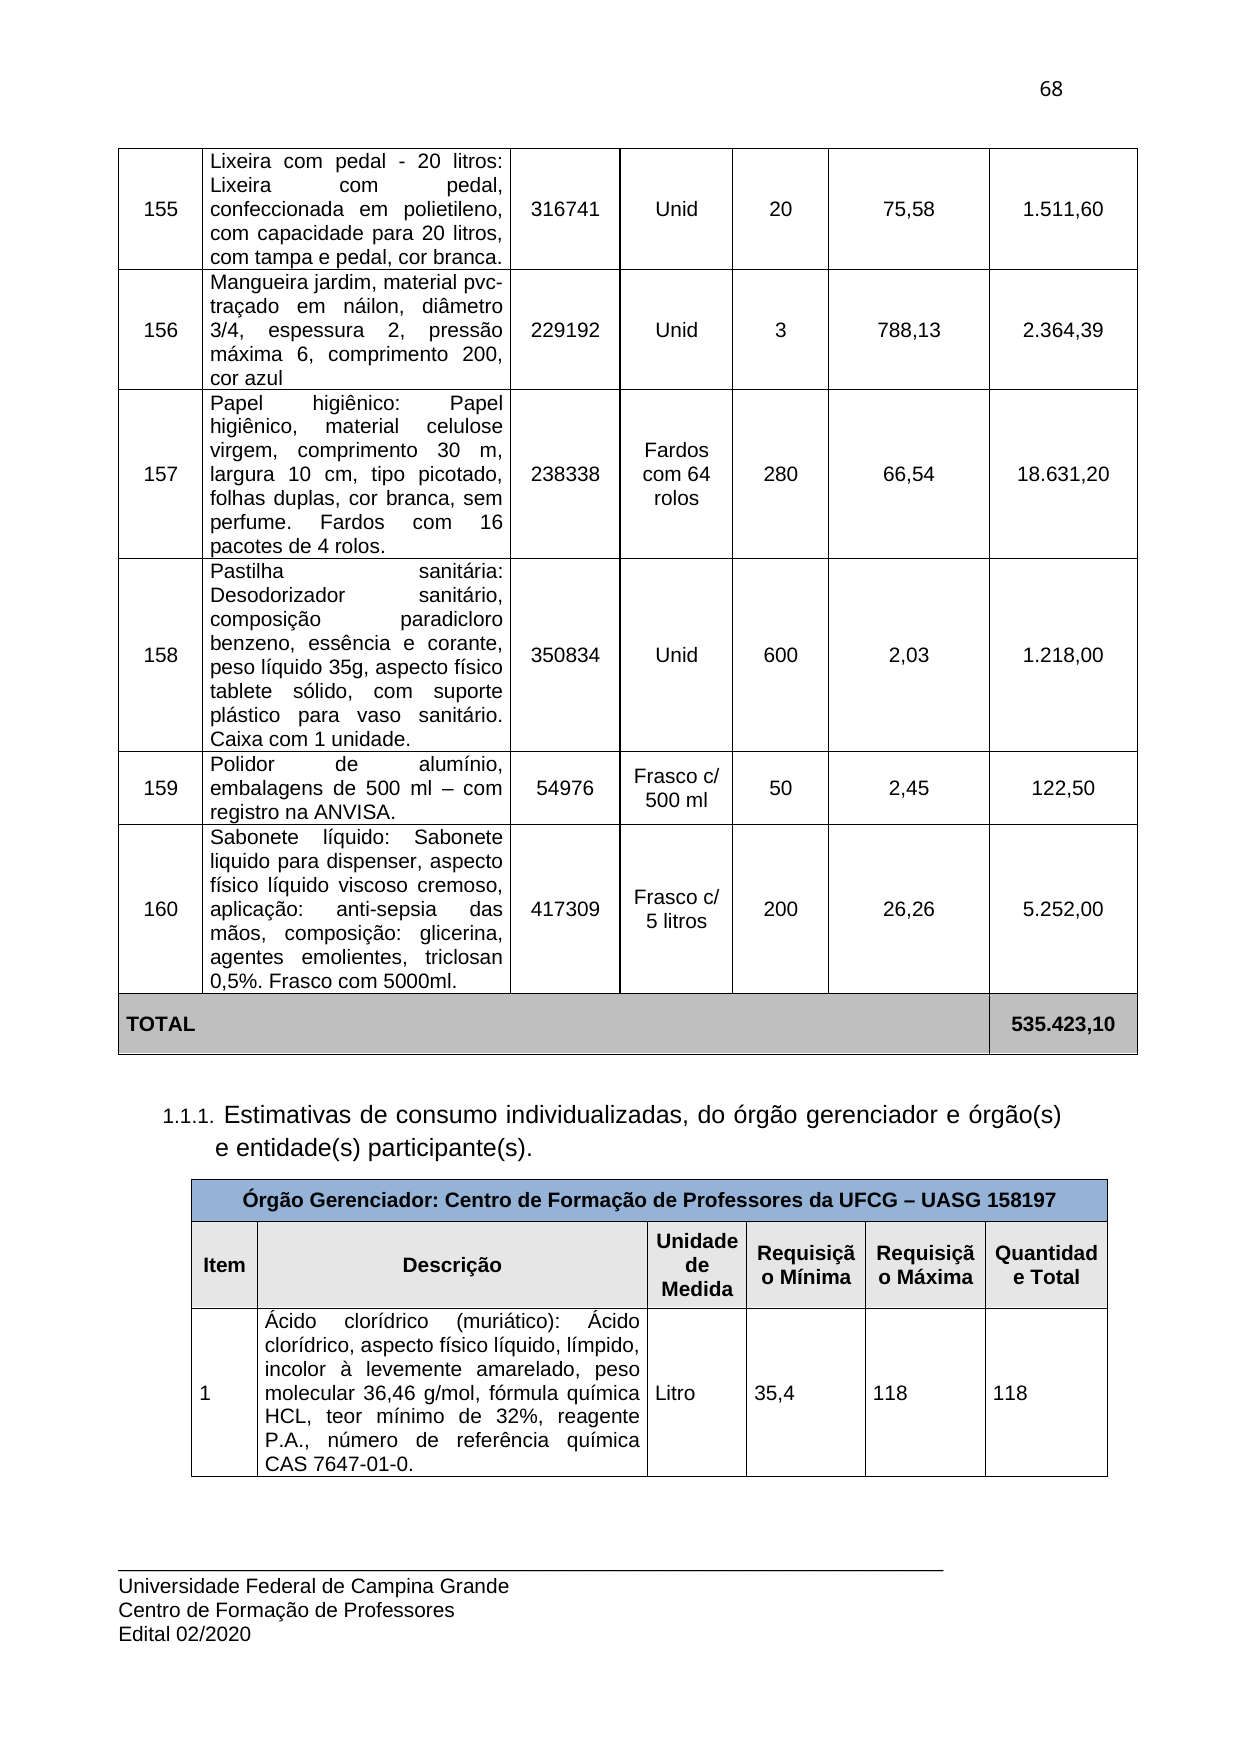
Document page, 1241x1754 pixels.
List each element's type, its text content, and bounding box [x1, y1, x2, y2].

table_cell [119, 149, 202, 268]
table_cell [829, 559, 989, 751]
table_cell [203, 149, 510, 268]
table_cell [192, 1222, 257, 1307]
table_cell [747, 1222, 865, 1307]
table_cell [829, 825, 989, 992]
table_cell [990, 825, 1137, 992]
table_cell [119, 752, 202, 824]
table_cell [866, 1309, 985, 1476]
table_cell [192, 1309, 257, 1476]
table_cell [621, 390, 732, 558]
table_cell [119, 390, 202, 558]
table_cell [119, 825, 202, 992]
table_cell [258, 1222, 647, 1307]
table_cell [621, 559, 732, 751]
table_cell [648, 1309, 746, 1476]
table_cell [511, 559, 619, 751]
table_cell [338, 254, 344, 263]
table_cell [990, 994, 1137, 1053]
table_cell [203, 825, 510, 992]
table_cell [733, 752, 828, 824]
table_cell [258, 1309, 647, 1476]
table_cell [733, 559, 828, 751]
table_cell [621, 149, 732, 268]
list Estimativas de consumo individualizadas, do órgão gerenciador e órgão(s) e entidade(s) participante(s). [162, 1100, 1063, 1162]
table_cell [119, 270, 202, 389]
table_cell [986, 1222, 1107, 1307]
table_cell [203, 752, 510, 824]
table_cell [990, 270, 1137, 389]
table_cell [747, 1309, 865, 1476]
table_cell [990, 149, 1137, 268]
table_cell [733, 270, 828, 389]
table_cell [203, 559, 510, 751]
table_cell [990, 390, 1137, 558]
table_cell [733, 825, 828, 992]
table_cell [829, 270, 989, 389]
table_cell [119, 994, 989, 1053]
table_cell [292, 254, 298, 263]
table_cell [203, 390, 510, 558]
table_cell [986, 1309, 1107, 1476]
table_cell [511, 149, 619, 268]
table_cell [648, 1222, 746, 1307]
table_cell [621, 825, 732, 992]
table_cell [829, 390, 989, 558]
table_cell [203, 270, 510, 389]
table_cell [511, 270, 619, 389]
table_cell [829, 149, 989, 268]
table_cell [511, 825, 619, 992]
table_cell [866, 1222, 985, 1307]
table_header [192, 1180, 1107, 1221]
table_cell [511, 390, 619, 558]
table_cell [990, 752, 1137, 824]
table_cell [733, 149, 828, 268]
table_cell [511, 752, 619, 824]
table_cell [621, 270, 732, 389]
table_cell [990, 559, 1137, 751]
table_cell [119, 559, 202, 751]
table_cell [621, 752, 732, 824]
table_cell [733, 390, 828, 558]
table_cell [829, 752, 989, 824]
